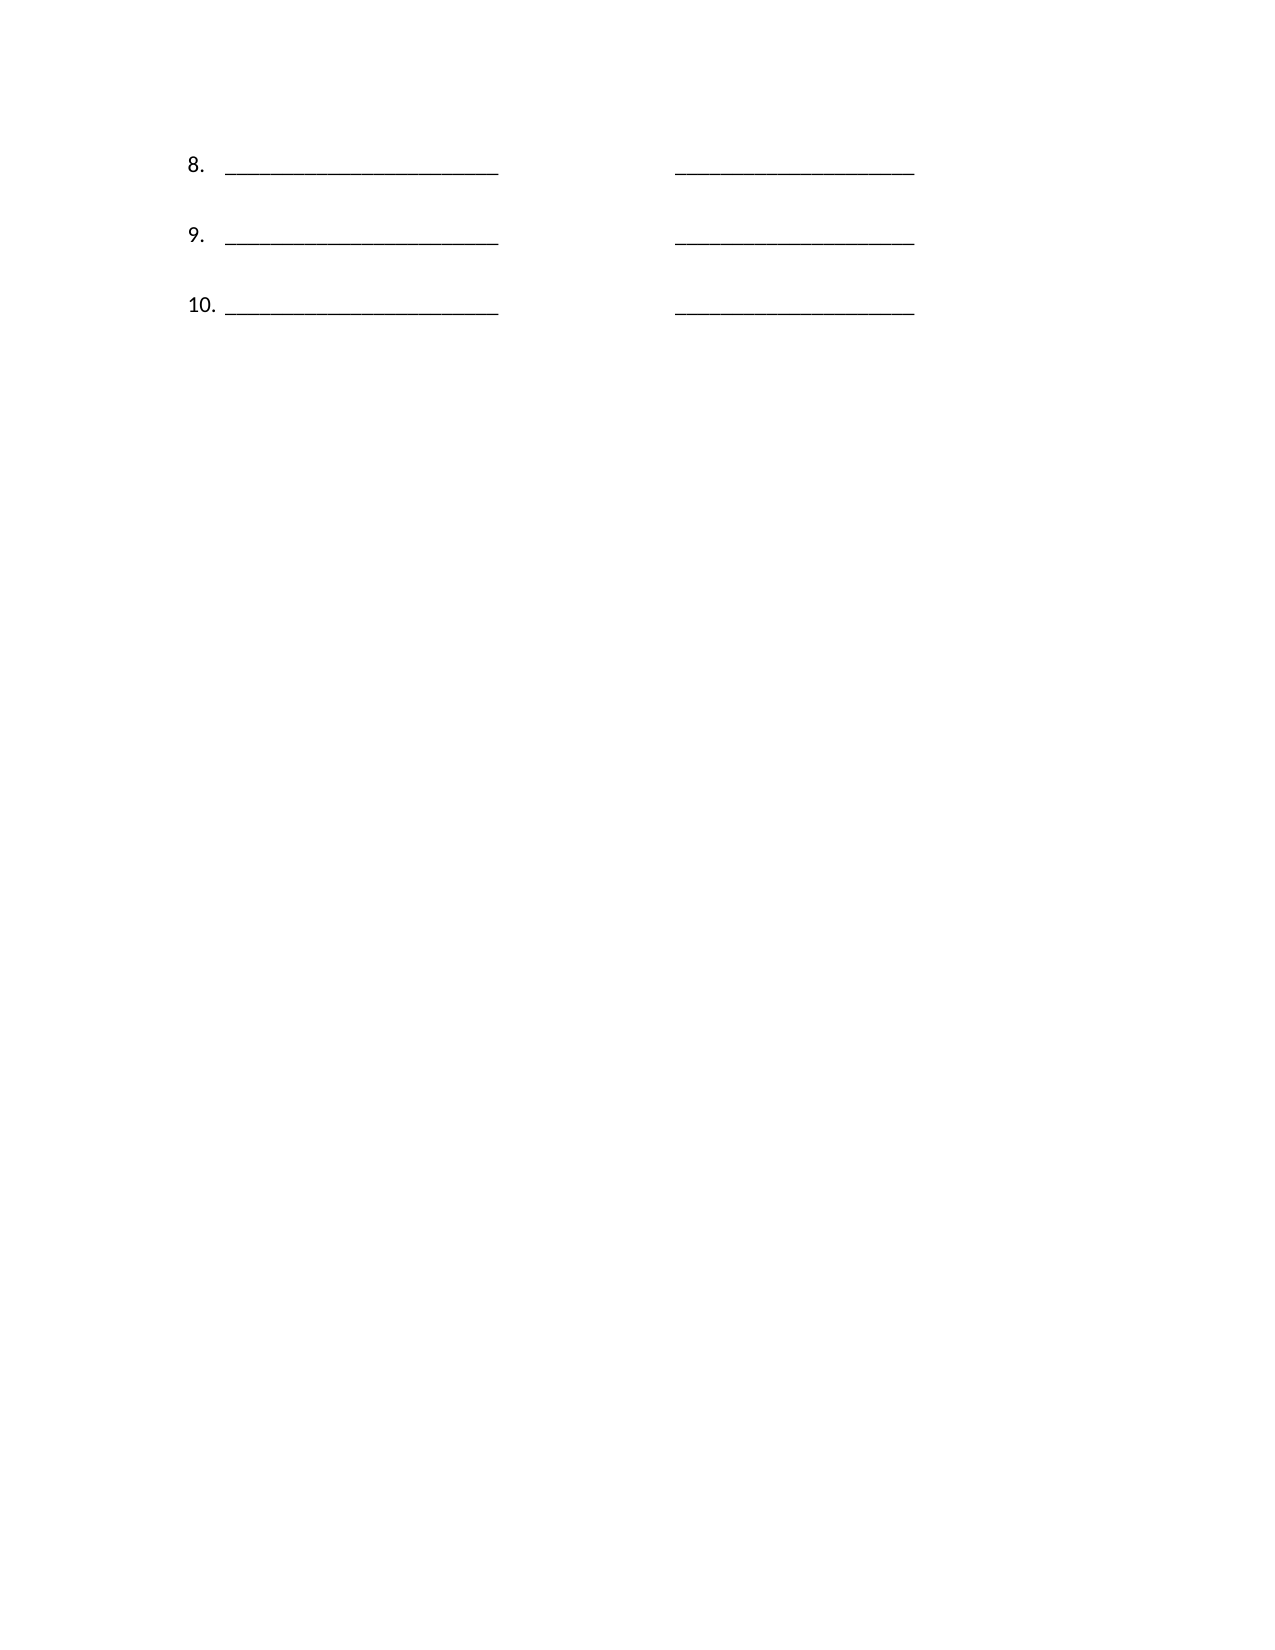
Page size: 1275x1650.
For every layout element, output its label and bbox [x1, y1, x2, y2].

list [187, 220, 1125, 248]
list [187, 290, 1125, 318]
list [187, 150, 1125, 178]
